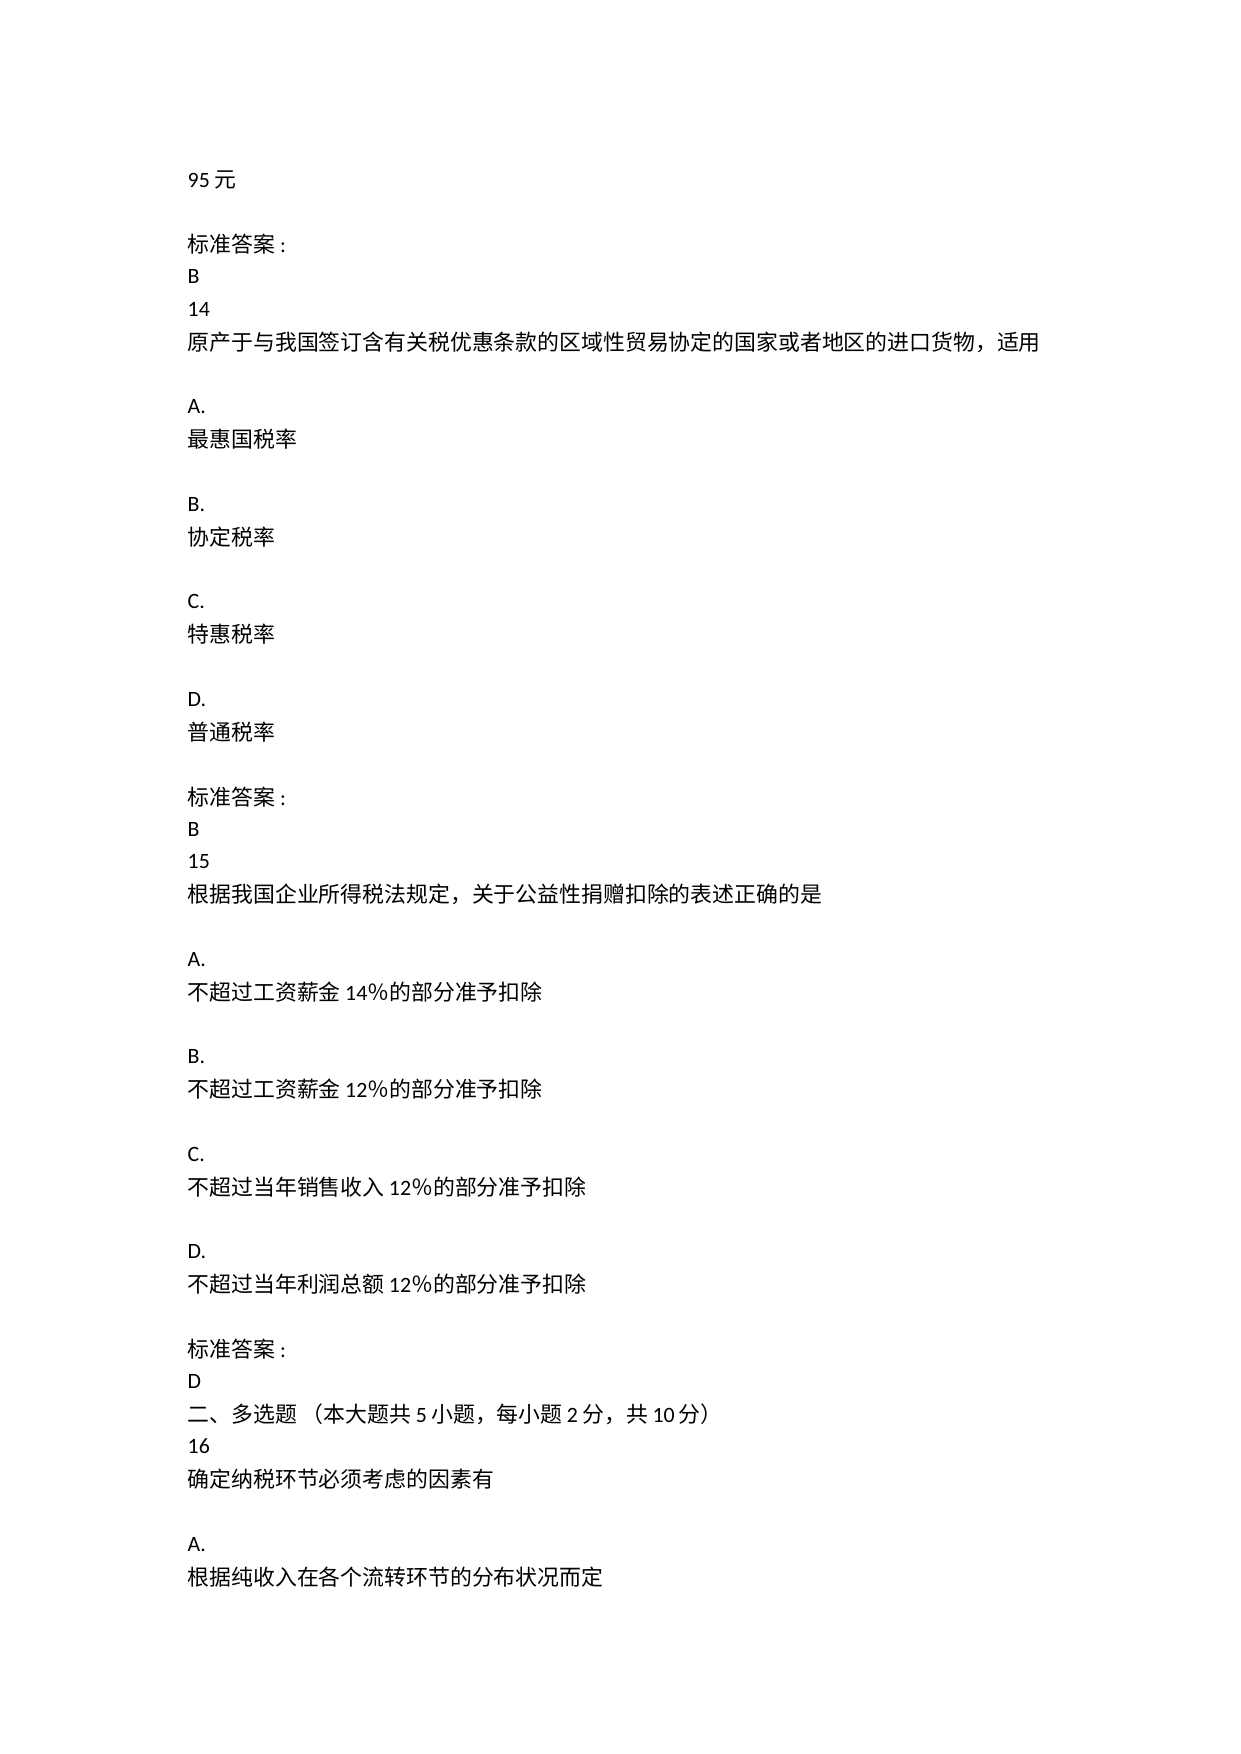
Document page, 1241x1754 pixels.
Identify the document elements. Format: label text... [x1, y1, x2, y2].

text 最惠国税率 [187, 422, 1053, 454]
text 标准答案 : [187, 227, 1053, 259]
text B [187, 812, 1053, 844]
text B. [187, 1039, 1053, 1072]
text C. [187, 1137, 1053, 1169]
text 15 [187, 844, 1053, 877]
text 根据我国企业所得税法规定，关于公益性捐赠扣除的表述正确的是 [187, 877, 1053, 909]
text 14 [187, 292, 1053, 324]
text 根据纯收入在各个流转环节的分布状况而定 [187, 1559, 1053, 1592]
text B [187, 259, 1053, 292]
text A. [187, 1527, 1053, 1559]
text 二、多选题 （本大题共5小题，每小题2分，共10分） [187, 1397, 1053, 1429]
text 标准答案 : [187, 779, 1053, 812]
text 确定纳税环节必须考虑的因素有 [187, 1462, 1053, 1494]
text 95元 [187, 162, 1053, 194]
text 特惠税率 [187, 617, 1053, 649]
text 标准答案 : [187, 1332, 1053, 1364]
text 不超过当年利润总额12％的部分准予扣除 [187, 1267, 1053, 1299]
text D [187, 1364, 1053, 1397]
text 16 [187, 1429, 1053, 1462]
text 不超过当年销售收入12％的部分准予扣除 [187, 1169, 1053, 1202]
text A. [187, 942, 1053, 974]
text 不超过工资薪金12％的部分准予扣除 [187, 1072, 1053, 1104]
text 不超过工资薪金14％的部分准予扣除 [187, 974, 1053, 1007]
text 协定税率 [187, 519, 1053, 552]
text A. [187, 389, 1053, 422]
text D. [187, 1234, 1053, 1267]
text C. [187, 584, 1053, 617]
text 普通税率 [187, 714, 1053, 747]
text 原产于与我国签订含有关税优惠条款的区域性贸易协定的国家或者地区的进口货物，适用 [187, 324, 1053, 357]
text B. [187, 487, 1053, 519]
text D. [187, 682, 1053, 714]
